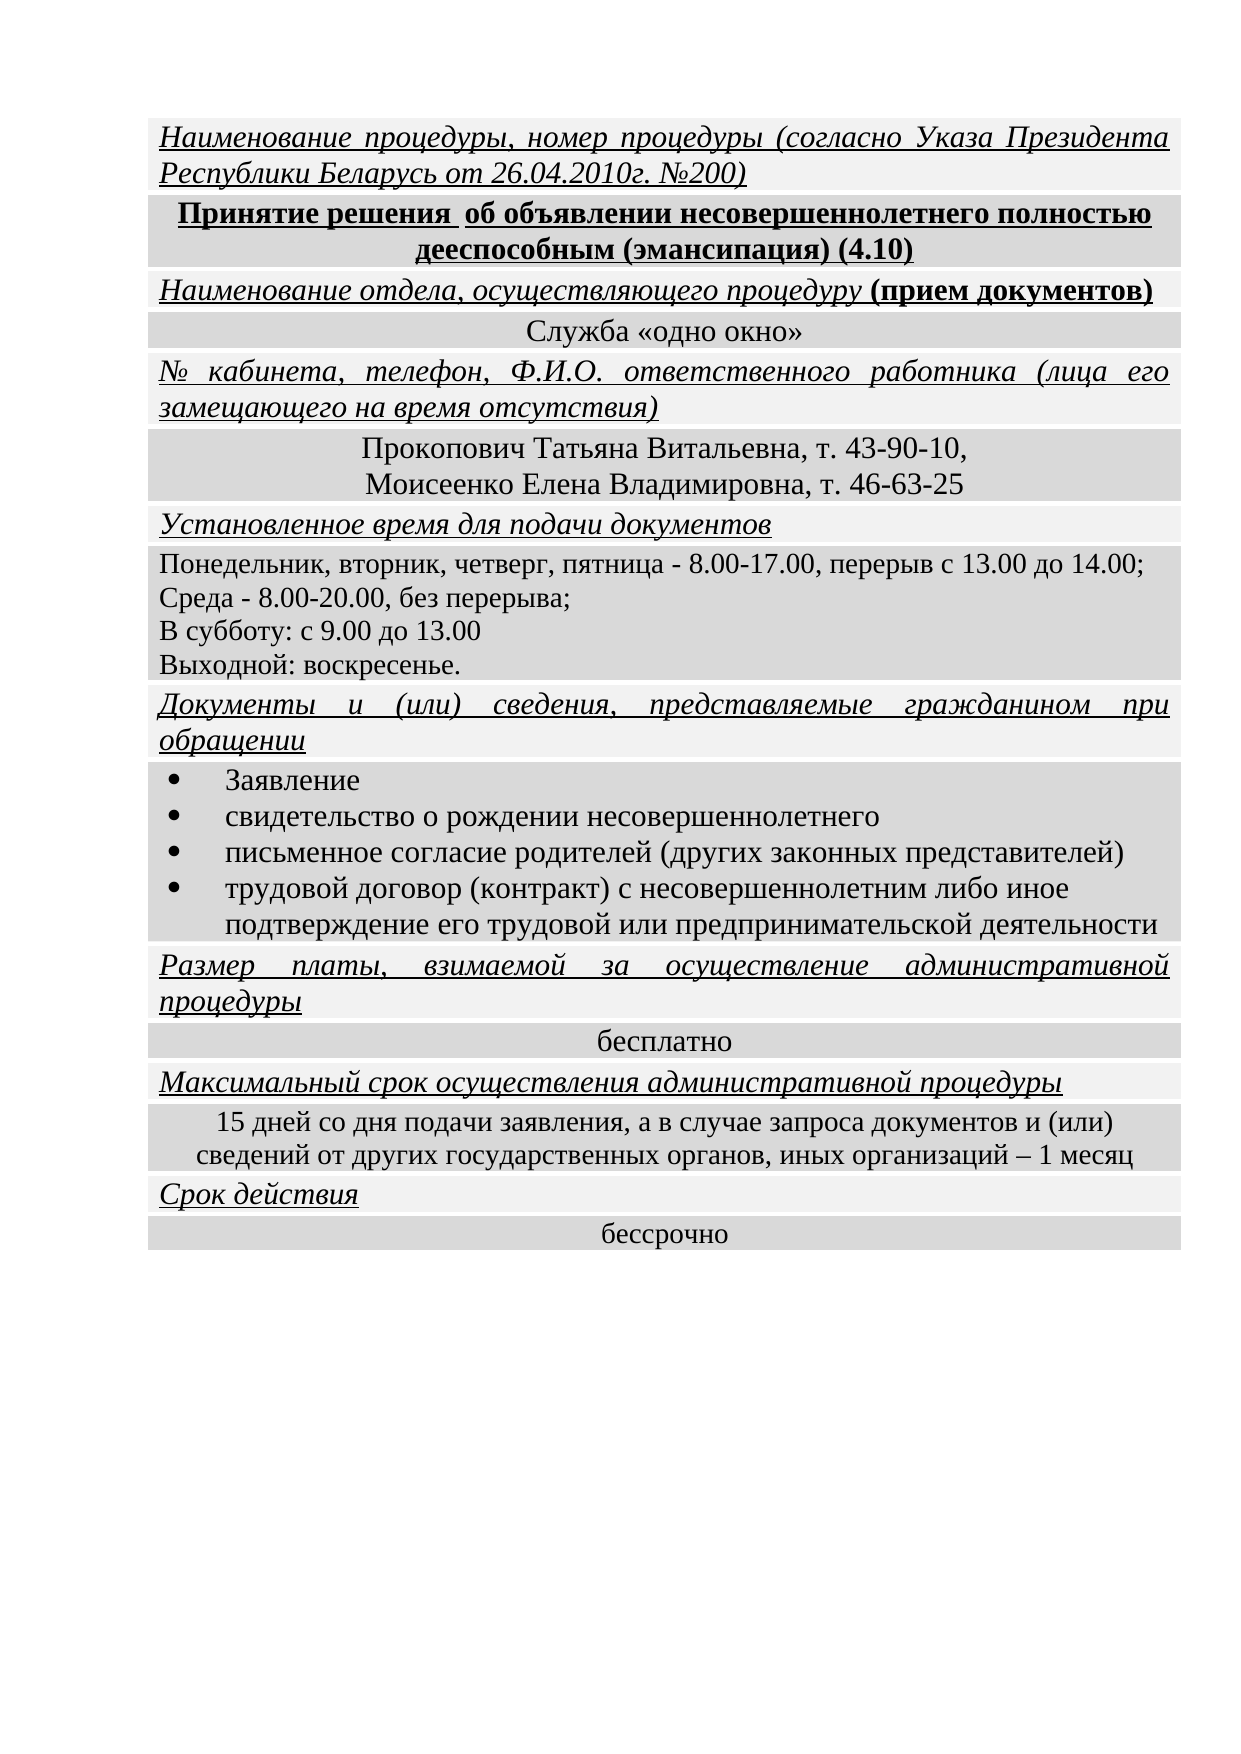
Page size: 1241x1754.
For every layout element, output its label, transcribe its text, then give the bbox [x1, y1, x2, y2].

table_cell Наименование отдела, осуществляющего процедуру (прием документов) [148, 271, 1181, 307]
table_cell Документы и (или) сведения, представляемые гражданином при обращении [148, 685, 1181, 757]
table_cell Принятие решения об объявлении несовершеннолетнего полностью дееспособным (эмансипация) (4.10) [148, 195, 1181, 267]
table_cell Понедельник, вторник, четверг, пятница - 8.00-17.00, перерыв с 13.00 до 14.00; Среда - 8.00-20.00, без перерыва; В субботу: с 9.00 до 13.00 Выходной: воскресенье. [148, 546, 1181, 680]
table_cell бесплатно [148, 1023, 1181, 1058]
table_cell Заявление свидетельство о рождении несовершеннолетнего письменное согласие родителей (других законных представителей) трудовой договор (контракт) с несовершеннолетним либо иное подтверждение его трудовой или предпринимательской деятельности [148, 762, 1181, 941]
table_cell Срок действия [148, 1176, 1181, 1212]
table_cell бессрочно [148, 1216, 1181, 1250]
table_cell 15 дней со дня подачи заявления, а в случае запроса документов и (или) сведений от других государственных органов, иных организаций – 1 месяц [148, 1104, 1181, 1171]
table_header Наименование процедуры, номер процедуры (согласно Указа Президента Республики Беларусь от 26.04.2010г. №200) [148, 118, 1181, 190]
table_cell № кабинета, телефон, Ф.И.О. ответственного работника (лица его замещающего на время отсутствия) [148, 353, 1181, 424]
table_cell Установленное время для подачи документов [148, 506, 1181, 542]
table_cell Максимальный срок осуществления административной процедуры [148, 1063, 1181, 1099]
table_cell Прокопович Татьяна Витальевна, т. 43-90-10, Моисеенко Елена Владимировна, т. 46-63-25 [148, 429, 1181, 501]
table_cell Служба «одно окно» [148, 312, 1181, 348]
table_cell Размер платы, взимаемой за осуществление административной процедуры [148, 946, 1181, 1018]
